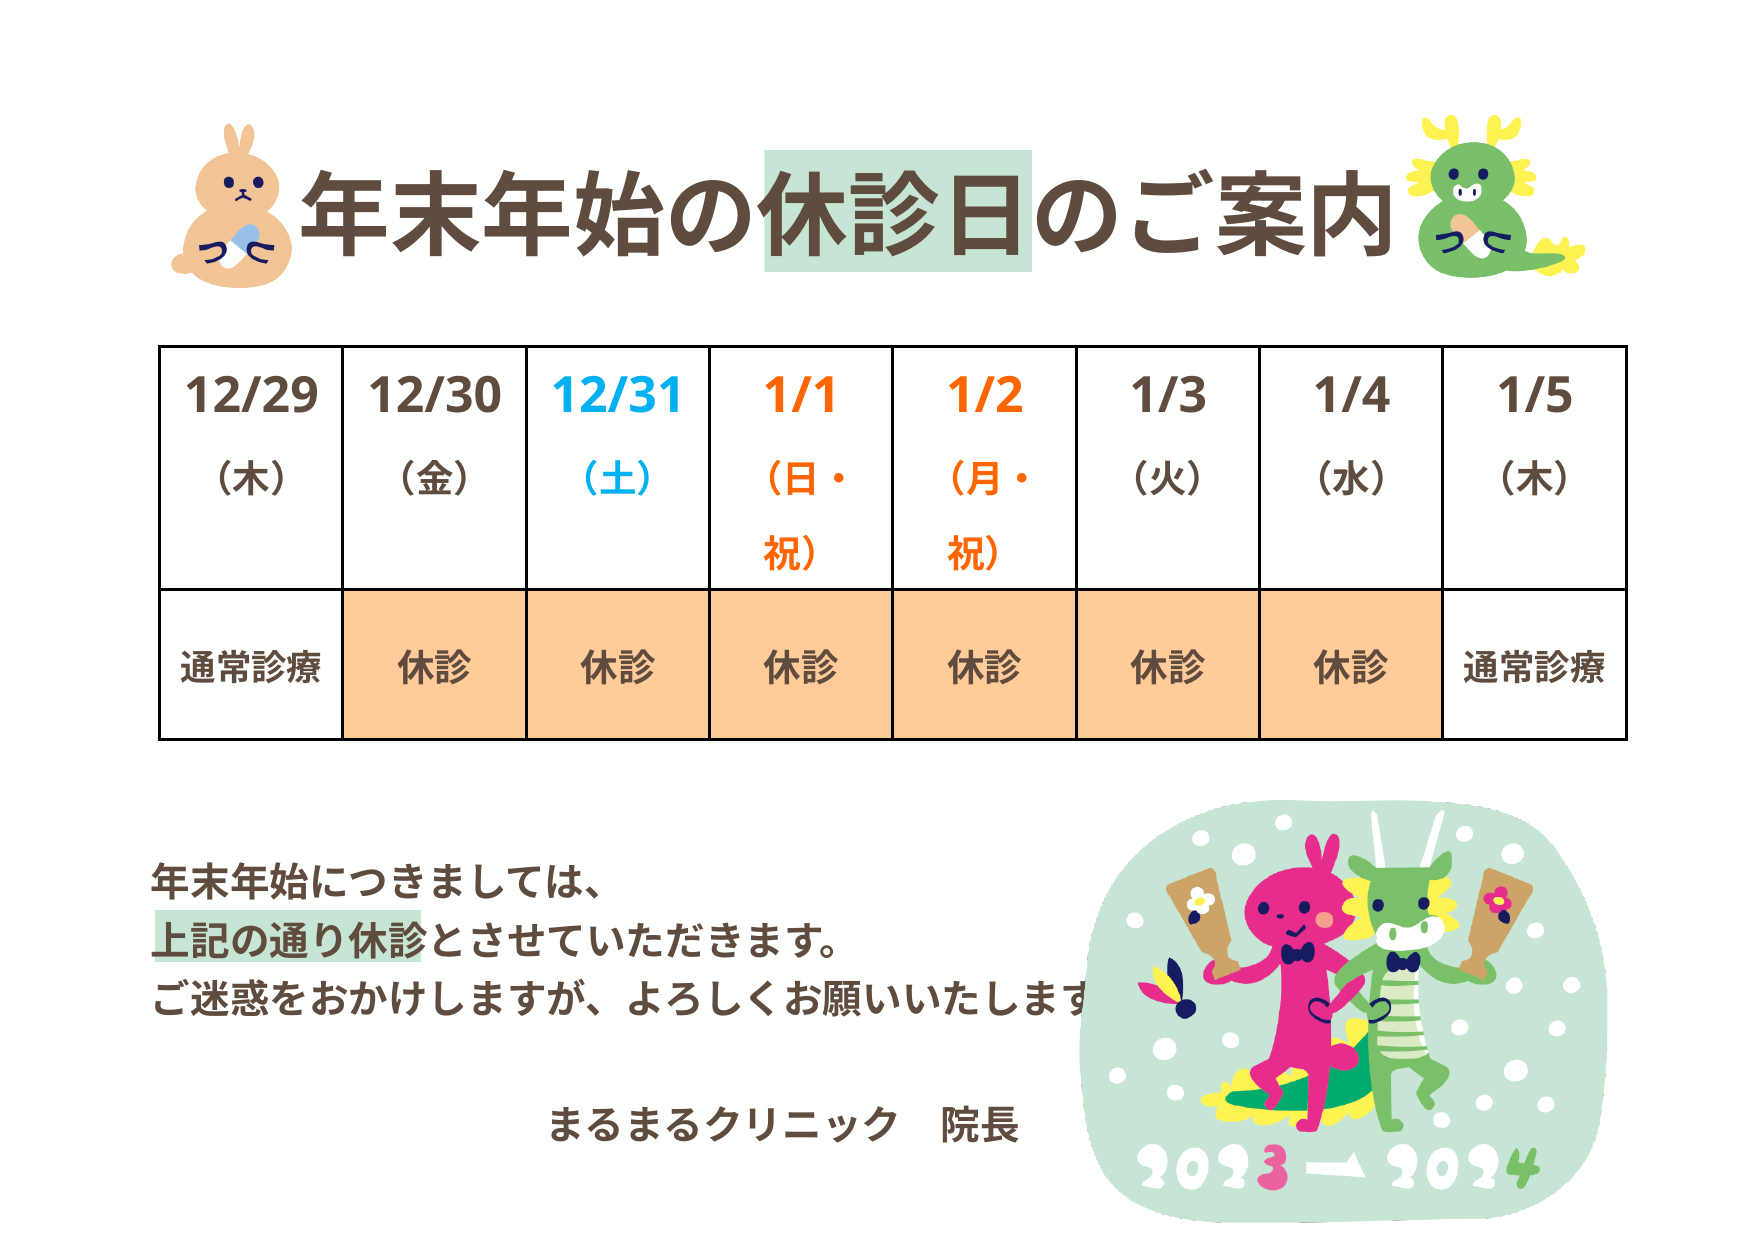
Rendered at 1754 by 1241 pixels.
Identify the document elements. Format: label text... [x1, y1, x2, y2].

table_cell 休診 [1261, 591, 1441, 738]
table_cell （日・祝） [711, 438, 891, 588]
table_header 1/5 [1444, 348, 1625, 438]
table_header 12/30 [344, 348, 525, 438]
table_cell 休診 [894, 591, 1075, 738]
picture [171, 115, 1586, 288]
table_cell 休診 [1078, 591, 1258, 738]
table_header 12/29 [161, 348, 341, 438]
table_cell 休診 [528, 591, 708, 738]
table_cell （木） [161, 438, 341, 588]
table_cell 休診 [344, 591, 525, 738]
table_cell 休診 [711, 591, 891, 738]
table_cell 通常診療 [161, 591, 341, 738]
table_cell （木） [1444, 438, 1625, 588]
table_cell （金） [344, 438, 525, 588]
table_cell 通常診療 [1444, 591, 1625, 738]
table_header 1/2 [894, 348, 1075, 438]
table_cell （火） [1078, 438, 1258, 588]
table_header 1/4 [1261, 348, 1441, 438]
table_header 1/3 [1078, 348, 1258, 438]
picture [1079, 800, 1608, 1223]
table_cell （水） [1261, 438, 1441, 588]
table_cell （月・祝） [894, 438, 1075, 588]
table_header 12/31 [528, 348, 708, 438]
table_cell （土） [528, 438, 708, 588]
picture [154, 910, 422, 962]
table_header 1/1 [711, 348, 891, 438]
